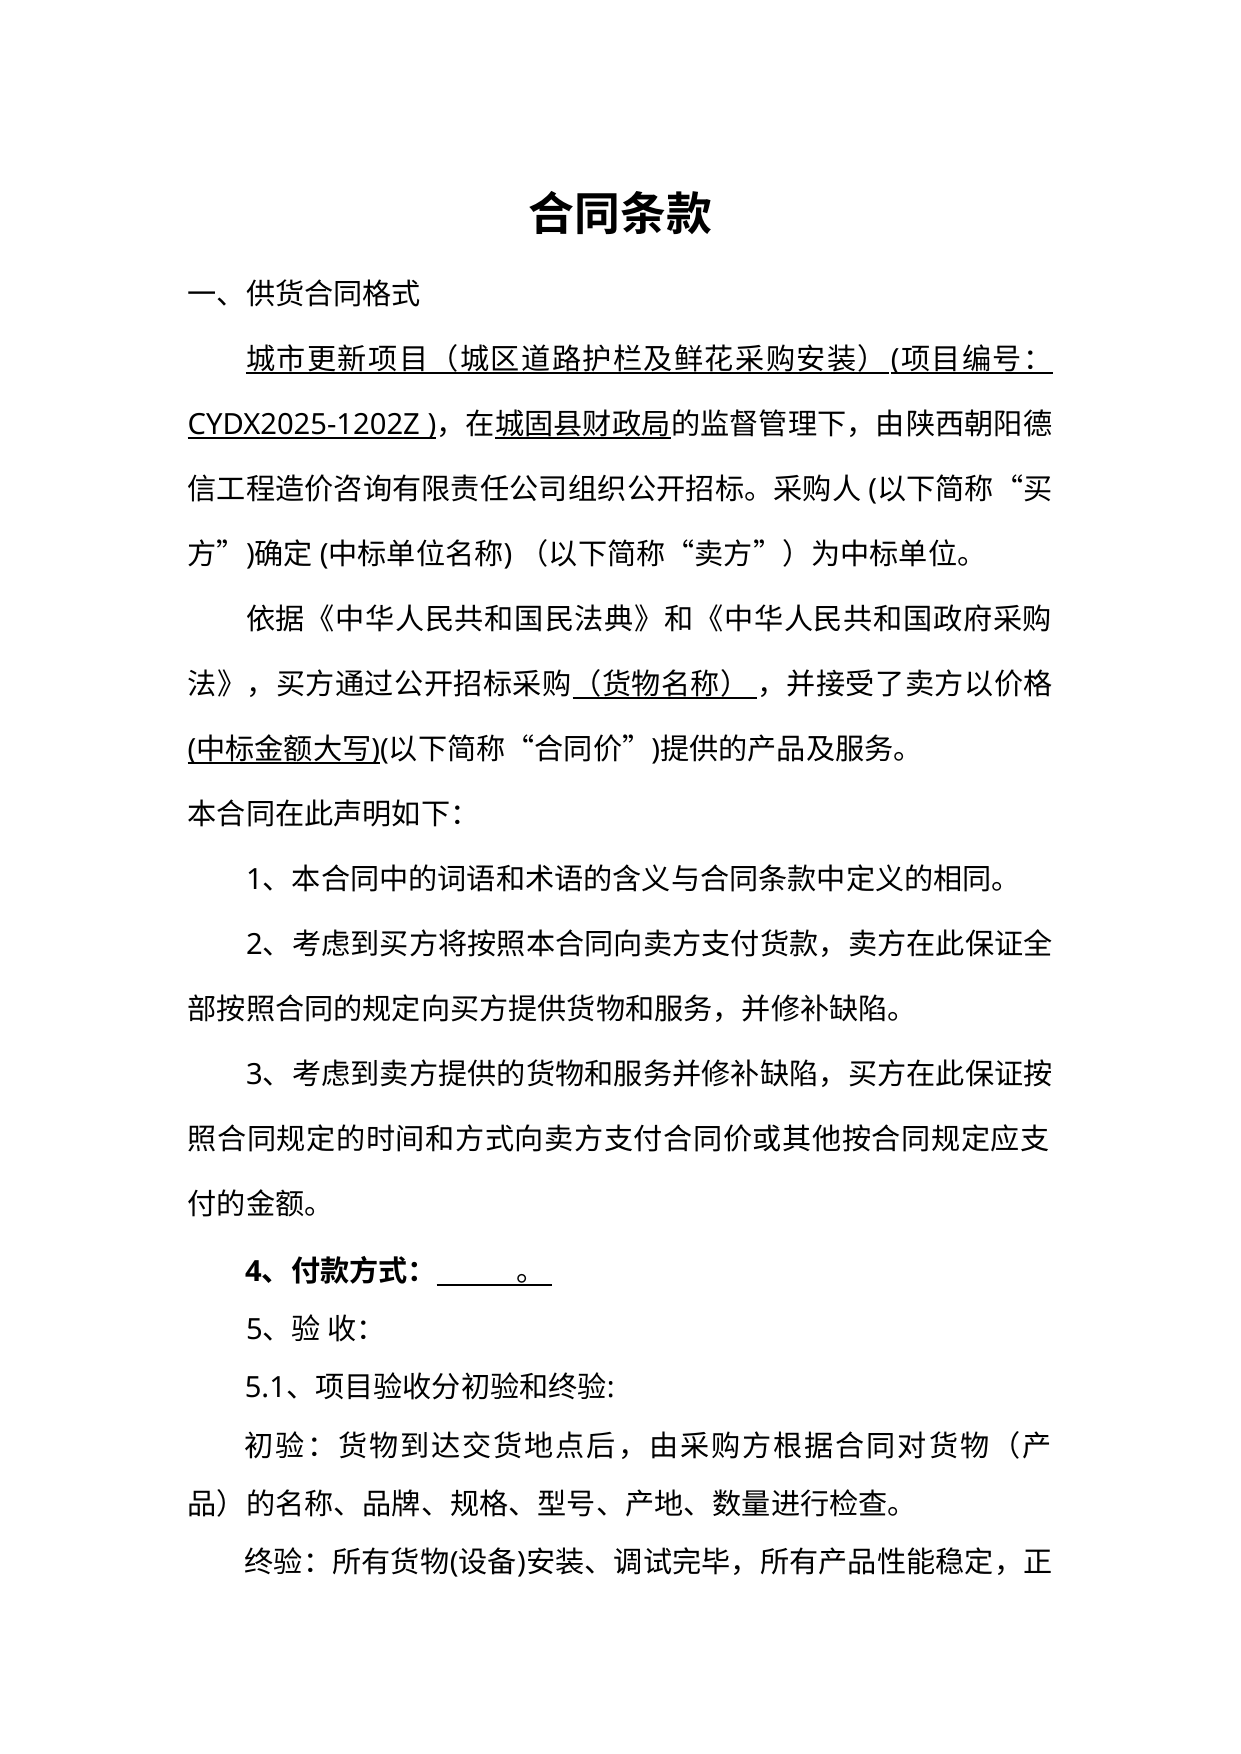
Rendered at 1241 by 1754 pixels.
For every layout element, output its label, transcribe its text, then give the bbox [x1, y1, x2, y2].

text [187, 1526, 1053, 1584]
text 一、供货合同格式 [187, 259, 1053, 324]
text 2、考虑到买方将按照本合同向卖方支付货款，卖方在此保证全部按照合同的规定向买方提供货物和服务，并修补缺陷。 [187, 909, 1053, 1039]
text 3、考虑到卖方提供的货物和服务并修补缺陷，买方在此保证按照合同规定的时间和方式向卖方支付合同价或其他按合同规定应支付的金额。 [187, 1039, 1053, 1234]
text 4、付款方式： 。 [187, 1234, 1053, 1293]
text 本合同在此声明如下： [187, 779, 1053, 844]
subtitle 合同条款 [187, 162, 1053, 259]
text 5.1、项目验收分初验和终验: [187, 1351, 1053, 1409]
text 依据《中华人民共和国民法典》和《中华人民共和国政府采购法》，买方通过公开招标采购（货物名称） ，并接受了卖方以价格(中标金额大写)(以下简称“合同价”)提供的产品及服务。 [187, 584, 1053, 779]
text 初验：货物到达交货地点后，由采购方根据合同对货物（产品）的名称、品牌、规格、型号、产地、数量进行检查。 [187, 1409, 1053, 1526]
text 城市更新项目（城区道路护栏及鲜花采购安装）(项目编号：CYDX2025-1202Z )，在城固县财政局的监督管理下，由陕西朝阳德信工程造价咨询有限责任公司组织公开招标。采购人 (以下简称“买方”)确定 (中标单位名称) （以下简称“卖方”）为中标单位。 [187, 324, 1053, 584]
text 1、本合同中的词语和术语的含义与合同条款中定义的相同。 [187, 844, 1053, 909]
list 5、验 收： [187, 1293, 1053, 1351]
